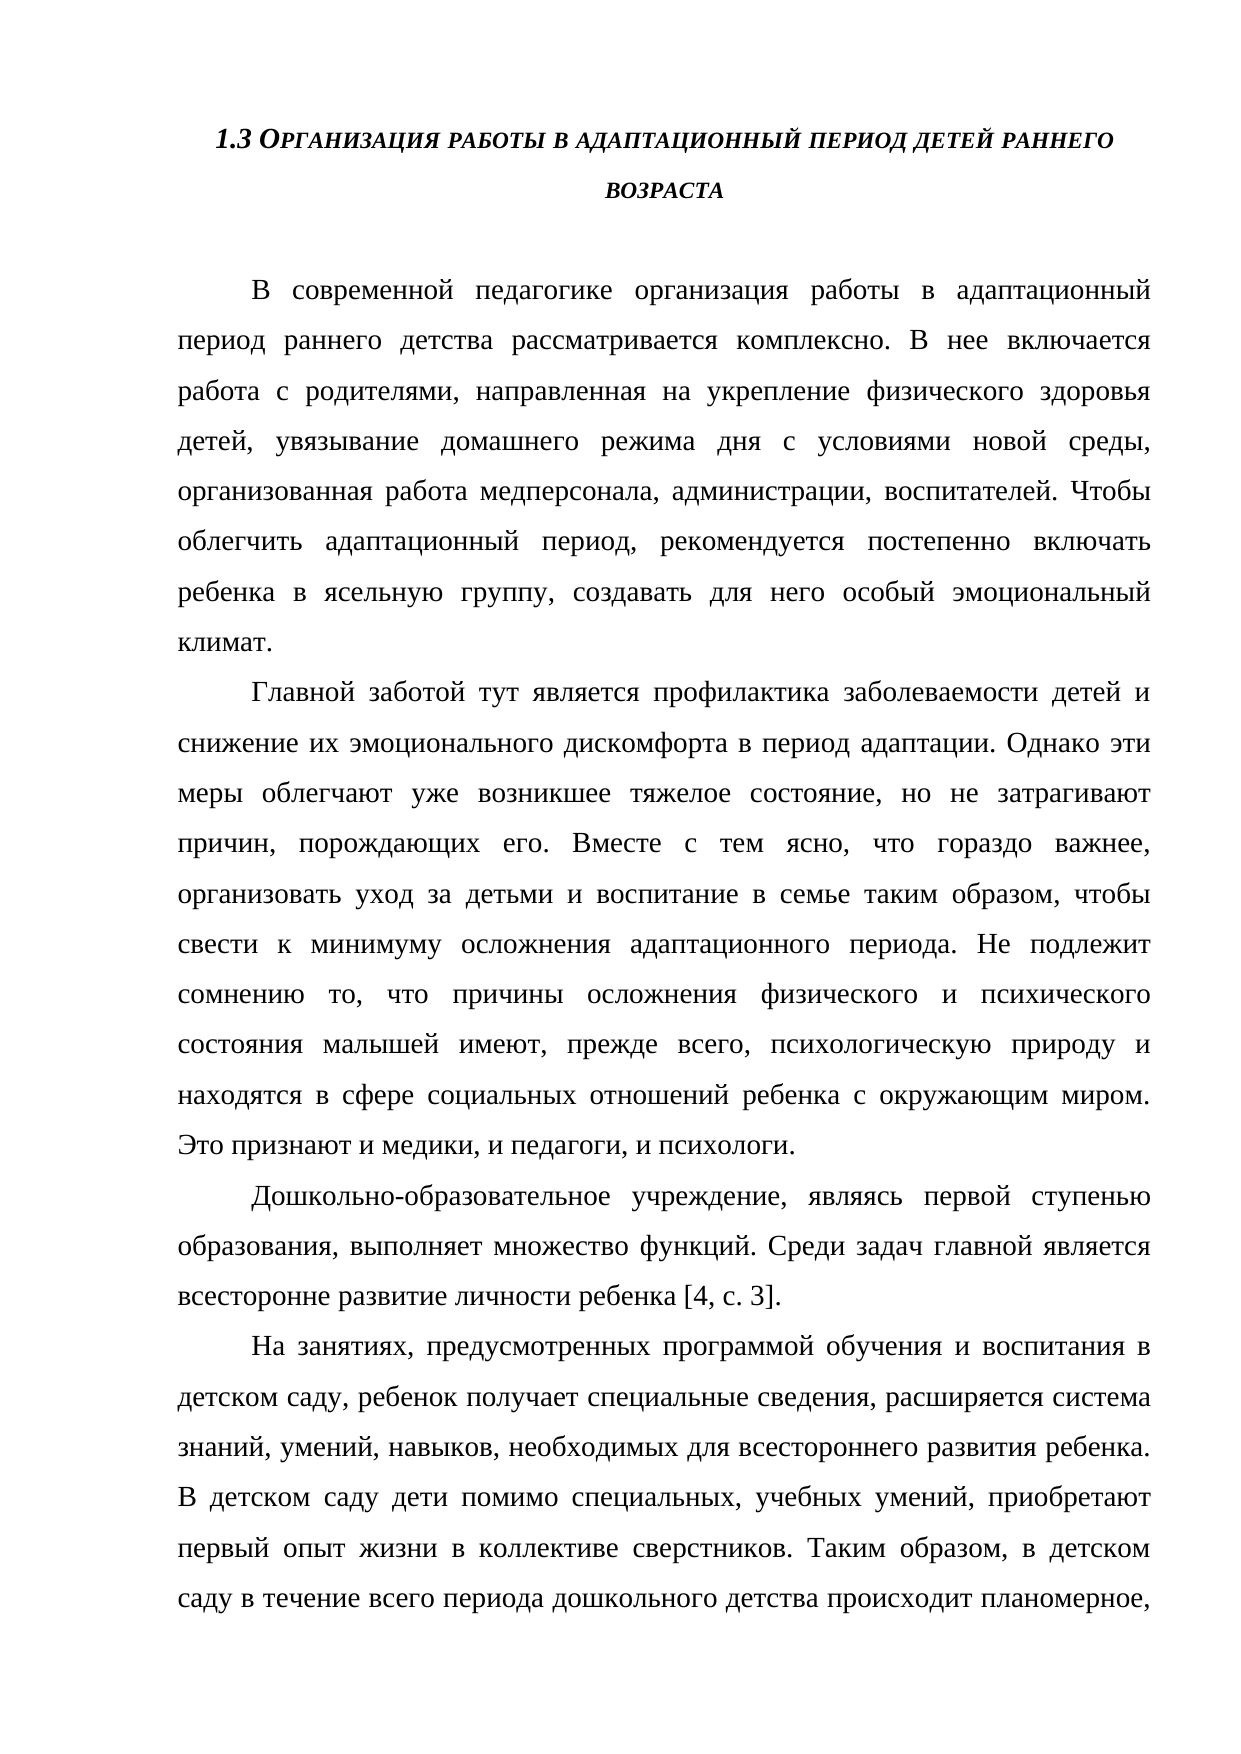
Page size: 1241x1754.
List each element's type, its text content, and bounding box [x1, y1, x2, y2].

text В современной педагогике организация работы в адаптационный период раннего детства рассматривается комплексно. В нее включается работа с родителями, направленная на укрепление физического здоровья детей, увязывание домашнего режима дня с условиями новой среды, организованная работа медперсонала, администрации, воспитателей. Чтобы облегчить адаптационный период, рекомендуется постепенно включать ребенка в ясельную группу, создавать для него особый эмоциональный климат. [177, 272, 1152, 658]
subtitle 1.3 Организация работы в адаптационный период детей раннего возраста [177, 121, 1152, 205]
text Дошкольно-образовательное учреждение, являясь первой ступенью образования, выполняет множество функций. Среди задач главной является всесторонне развитие личности ребенка [4, с. 3]. [177, 1178, 1152, 1312]
text Главной заботой тут является профилактика заболеваемости детей и снижение их эмоционального дискомфорта в период адаптации. Однако эти меры облегчают уже возникшее тяжелое состояние, но не затрагивают причин, порождающих его. Вместе с тем ясно, что гораздо важнее, организовать уход за детьми и воспитание в семье таким образом, чтобы свести к минимуму осложнения адаптационного периода. Не подлежит сомнению то, что причины осложнения физического и психического состояния малышей имеют, прежде всего, психологическую природу и находятся в сфере социальных отношений ребенка с окружающим миром. Это признают и медики, и педагоги, и психологи. [177, 674, 1152, 1161]
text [177, 1328, 1152, 1614]
